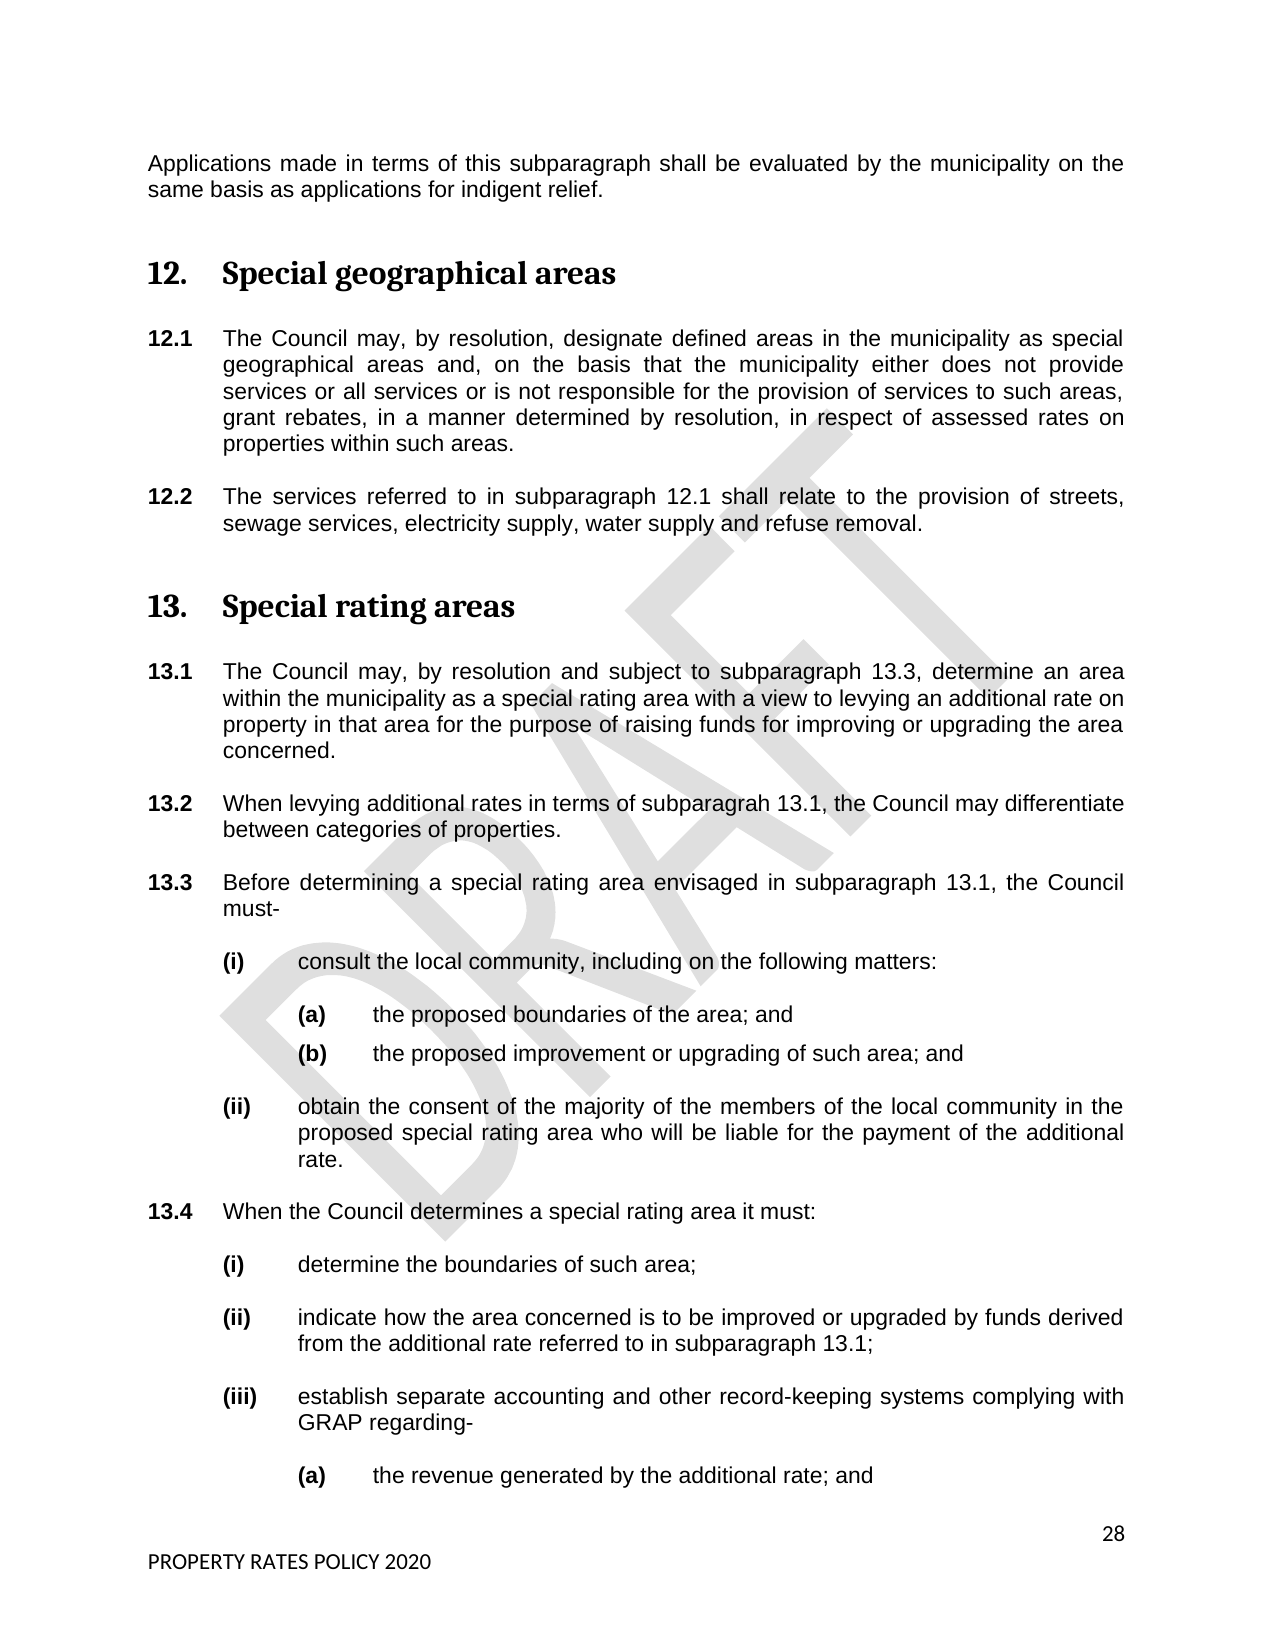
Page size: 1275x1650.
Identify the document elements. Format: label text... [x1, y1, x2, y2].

text 13.2 When levying additional rates in terms of subparagrah 13.1, the Council may differentiate between categories of properties. [148, 790, 1125, 843]
text (iii) establish separate accounting and other record-keeping systems complying with GRAP regarding- [223, 1383, 1125, 1436]
text (a) the proposed boundaries of the area; and [223, 1001, 1125, 1027]
text 13.4 When the Council determines a special rating area it must: [148, 1198, 1125, 1225]
text 12.2 The services referred to in subparagraph 12.1 shall relate to the provision of streets, sewage services, electricity supply, water supply and refuse removal. [148, 483, 1125, 536]
text Applications made in terms of this subparagraph shall be evaluated by the municipality on the same basis as applications for indigent relief. [148, 150, 1125, 203]
text 13.1 The Council may, by resolution and subject to subparagraph 13.3, determine an area within the municipality as a special rating area with a view to levying an additional rate on property in that area for the purpose of raising funds for improving or upgrading the area concerned. [148, 658, 1125, 763]
text (ii) indicate how the area concerned is to be improved or upgraded by funds derived from the additional rate referred to in subparagraph 13.1; [223, 1304, 1125, 1356]
text (i) consult the local community, including on the following matters: [148, 948, 1125, 974]
text 12.1 The Council may, by resolution, designate defined areas in the municipality as special geographical areas and, on the basis that the municipality either does not provide services or all services or is not responsible for the provision of services to such areas, grant rebates, in a manner determined by resolution, in respect of assessed rates on properties within such areas. [148, 325, 1125, 457]
text 13.3 Before determining a special rating area envisaged in subparagraph 13.1, the Council must- [148, 869, 1125, 922]
text (a) the revenue generated by the additional rate; and [223, 1462, 1125, 1488]
text (b) the proposed improvement or upgrading of such area; and [223, 1040, 1125, 1067]
text (ii) obtain the consent of the majority of the members of the local community in the proposed special rating area who will be liable for the payment of the additional rate. [223, 1093, 1125, 1172]
text 12. Special geographical areas [148, 254, 1125, 292]
text (i) determine the boundaries of such area; [148, 1251, 1125, 1277]
text 13. Special rating areas [148, 587, 1125, 626]
